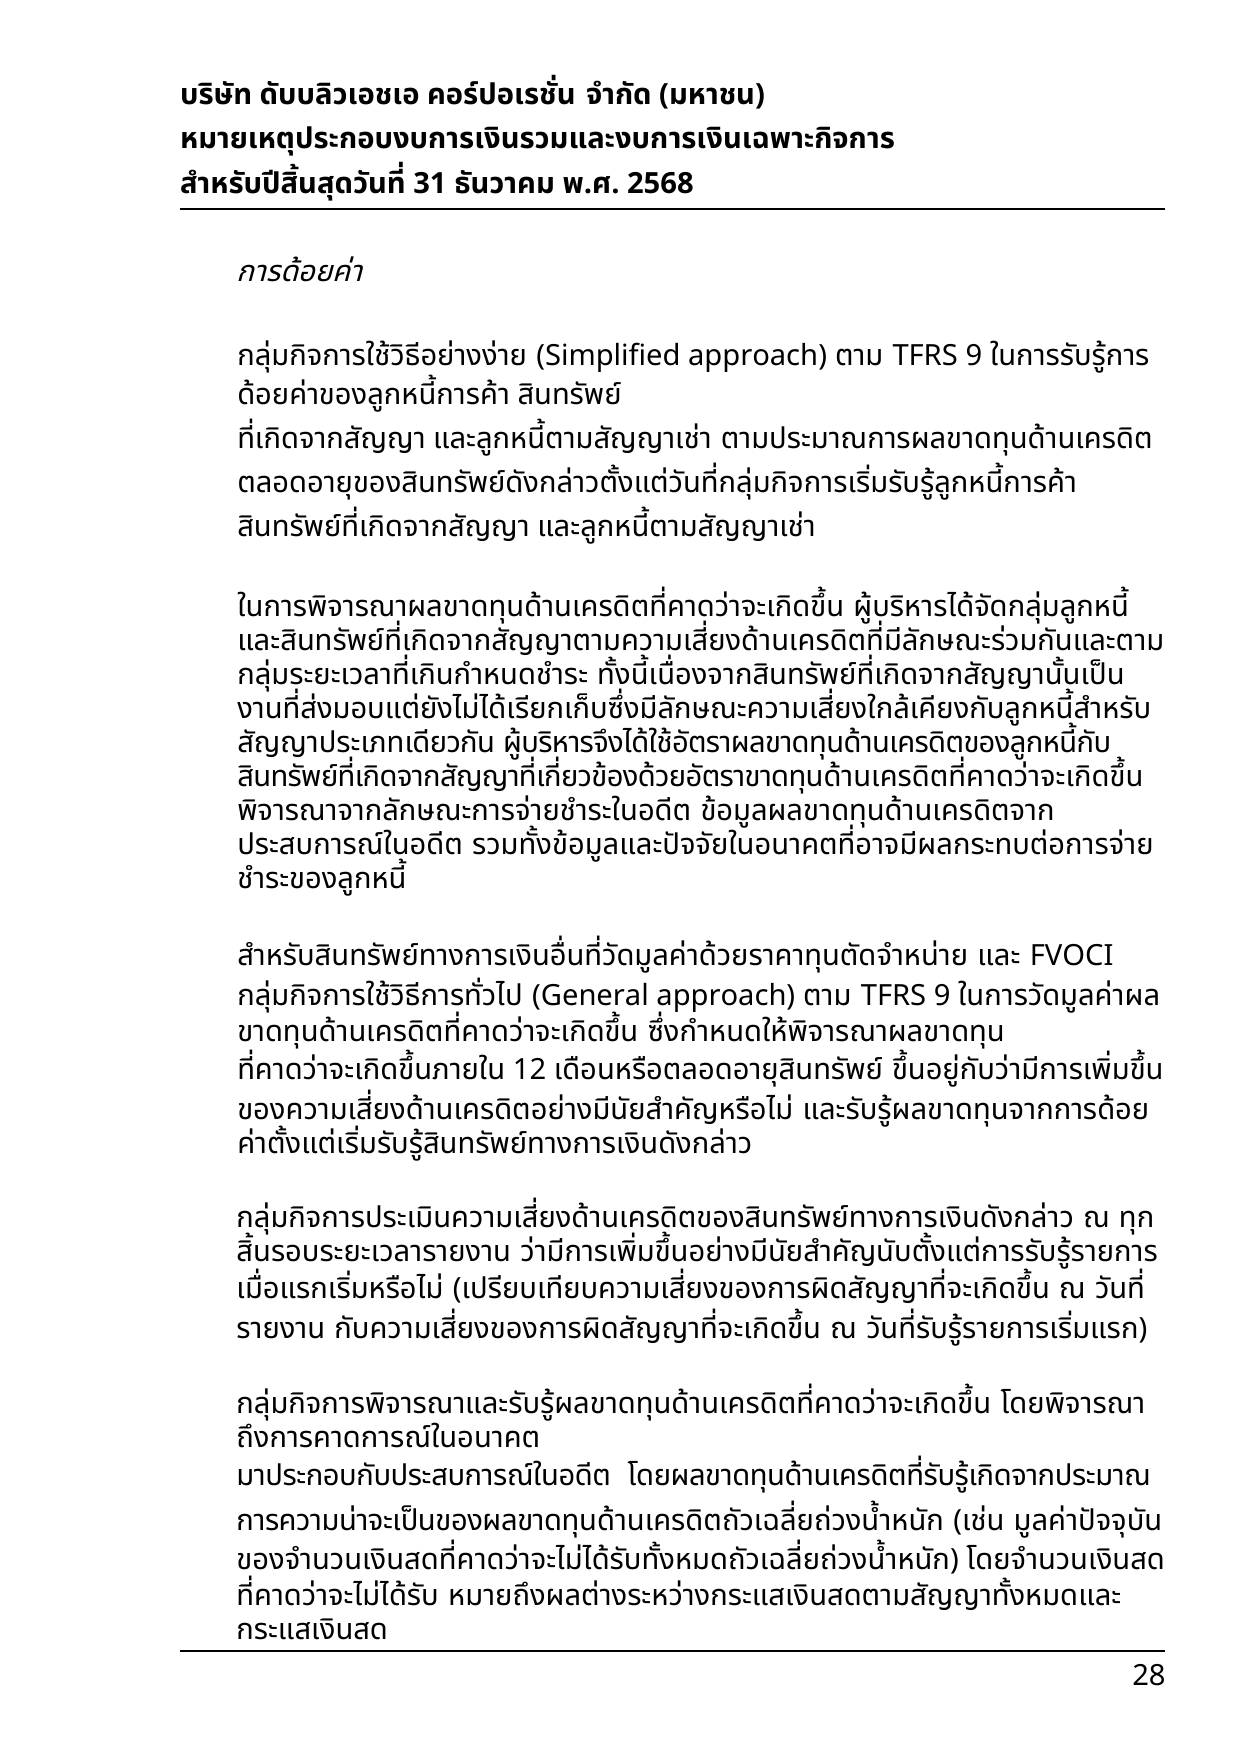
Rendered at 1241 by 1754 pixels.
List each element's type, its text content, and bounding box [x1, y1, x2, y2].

text สำหรับสินทรัพย์ทางการเงินอื่นที่วัดมูลค่าด้วยราคาทุนตัดจำหน่าย และ FVOCI กลุ่มกิจการใช้วิธีการทั่วไป (General approach) ตาม TFRS 9 ในการวัดมูลค่าผลขาดทุนด้านเครดิตที่คาดว่าจะเกิดขึ้น ซึ่งกำหนดให้พิจารณาผลขาดทุน ที่คาดว่าจะเกิดขึ้นภายใน 12 เดือนหรือตลอดอายุสินทรัพย์ ขึ้นอยู่กับว่ามีการเพิ่มขึ้นของความเสี่ยงด้านเครดิตอย่างมีนัยสำคัญหรือไม่ และรับรู้ผลขาดทุนจากการด้อยค่าตั้งแต่เริ่มรับรู้สินทรัพย์ทางการเงินดังกล่าว [237, 935, 1165, 1160]
text กลุ่มกิจการใช้วิธีอย่างง่าย (Simplified approach) ตาม TFRS 9 ในการรับรู้การด้อยค่าของลูกหนี้การค้า สินทรัพย์ ที่เกิดจากสัญญา และลูกหนี้ตามสัญญาเช่า ตามประมาณการผลขาดทุนด้านเครดิตตลอดอายุของสินทรัพย์ดังกล่าวตั้งแต่วันที่กลุ่มกิจการเริ่มรับรู้ลูกหนี้การค้า สินทรัพย์ที่เกิดจากสัญญา และลูกหนี้ตามสัญญาเช่า [237, 334, 1165, 550]
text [236, 1387, 1165, 1646]
text กลุ่มกิจการประเมินความเสี่ยงด้านเครดิตของสินทรัพย์ทางการเงินดังกล่าว ณ ทุกสิ้นรอบระยะเวลารายงาน ว่ามีการเพิ่มขึ้นอย่างมีนัยสำคัญนับตั้งแต่การรับรู้รายการเมื่อแรกเริ่มหรือไม่ (เปรียบเทียบความเสี่ยงของการผิดสัญญาที่จะเกิดขึ้น ณ วันที่รายงาน กับความเสี่ยงของการผิดสัญญาที่จะเกิดขึ้น ณ วันที่รับรู้รายการเริ่มแรก) [236, 1200, 1165, 1347]
list การด้อยค่า [236, 250, 1165, 294]
text ในการพิจารณาผลขาดทุนด้านเครดิตที่คาดว่าจะเกิดขึ้น ผู้บริหารได้จัดกลุ่มลูกหนี้และสินทรัพย์ที่เกิดจากสัญญาตามความเสี่ยงด้านเครดิตที่มีลักษณะร่วมกันและตามกลุ่มระยะเวลาที่เกินกำหนดชำระ ทั้งนี้เนื่องจากสินทรัพย์ที่เกิดจากสัญญานั้นเป็นงานที่ส่งมอบแต่ยังไม่ได้เรียกเก็บซึ่งมีลักษณะความเสี่ยงใกล้เคียงกับลูกหนี้สำหรับสัญญาประเภทเดียวกัน ผู้บริหารจึงได้ใช้อัตราผลขาดทุนด้านเครดิตของลูกหนี้กับสินทรัพย์ที่เกิดจากสัญญาที่เกี่ยวข้องด้วยอัตราขาดทุนด้านเครดิตที่คาดว่าจะเกิดขึ้นพิจารณาจากลักษณะการจ่ายชำระในอดีต ข้อมูลผลขาดทุนด้านเครดิตจากประสบการณ์ในอดีต รวมทั้งข้อมูลและปัจจัยในอนาคตที่อาจมีผลกระทบต่อการจ่ายชำระของลูกหนี้ [237, 589, 1165, 895]
